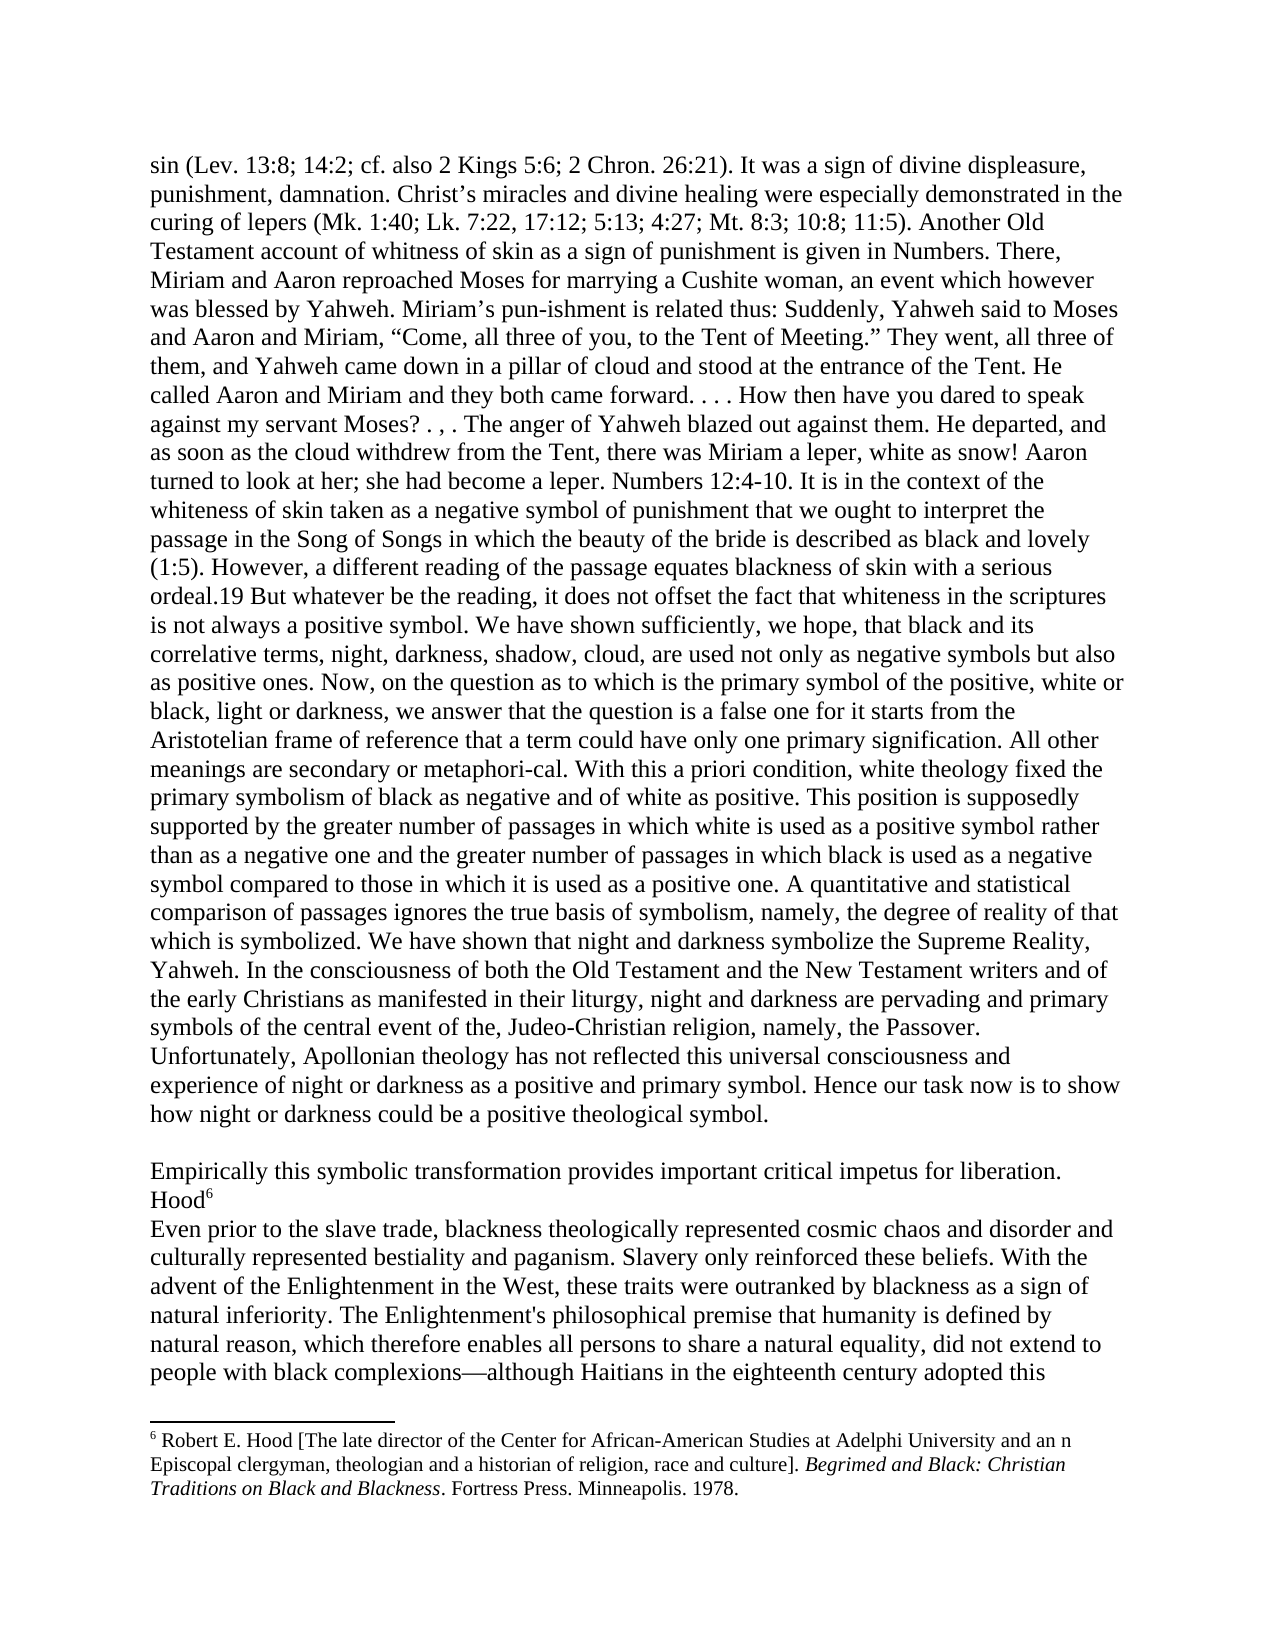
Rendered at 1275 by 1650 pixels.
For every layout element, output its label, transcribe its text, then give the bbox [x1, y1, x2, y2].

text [150, 1214, 1125, 1386]
text Hood [150, 1185, 1125, 1214]
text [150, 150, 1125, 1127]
text Empirically this symbolic transformation provides important critical impetus for liberation. [150, 1156, 1125, 1185]
